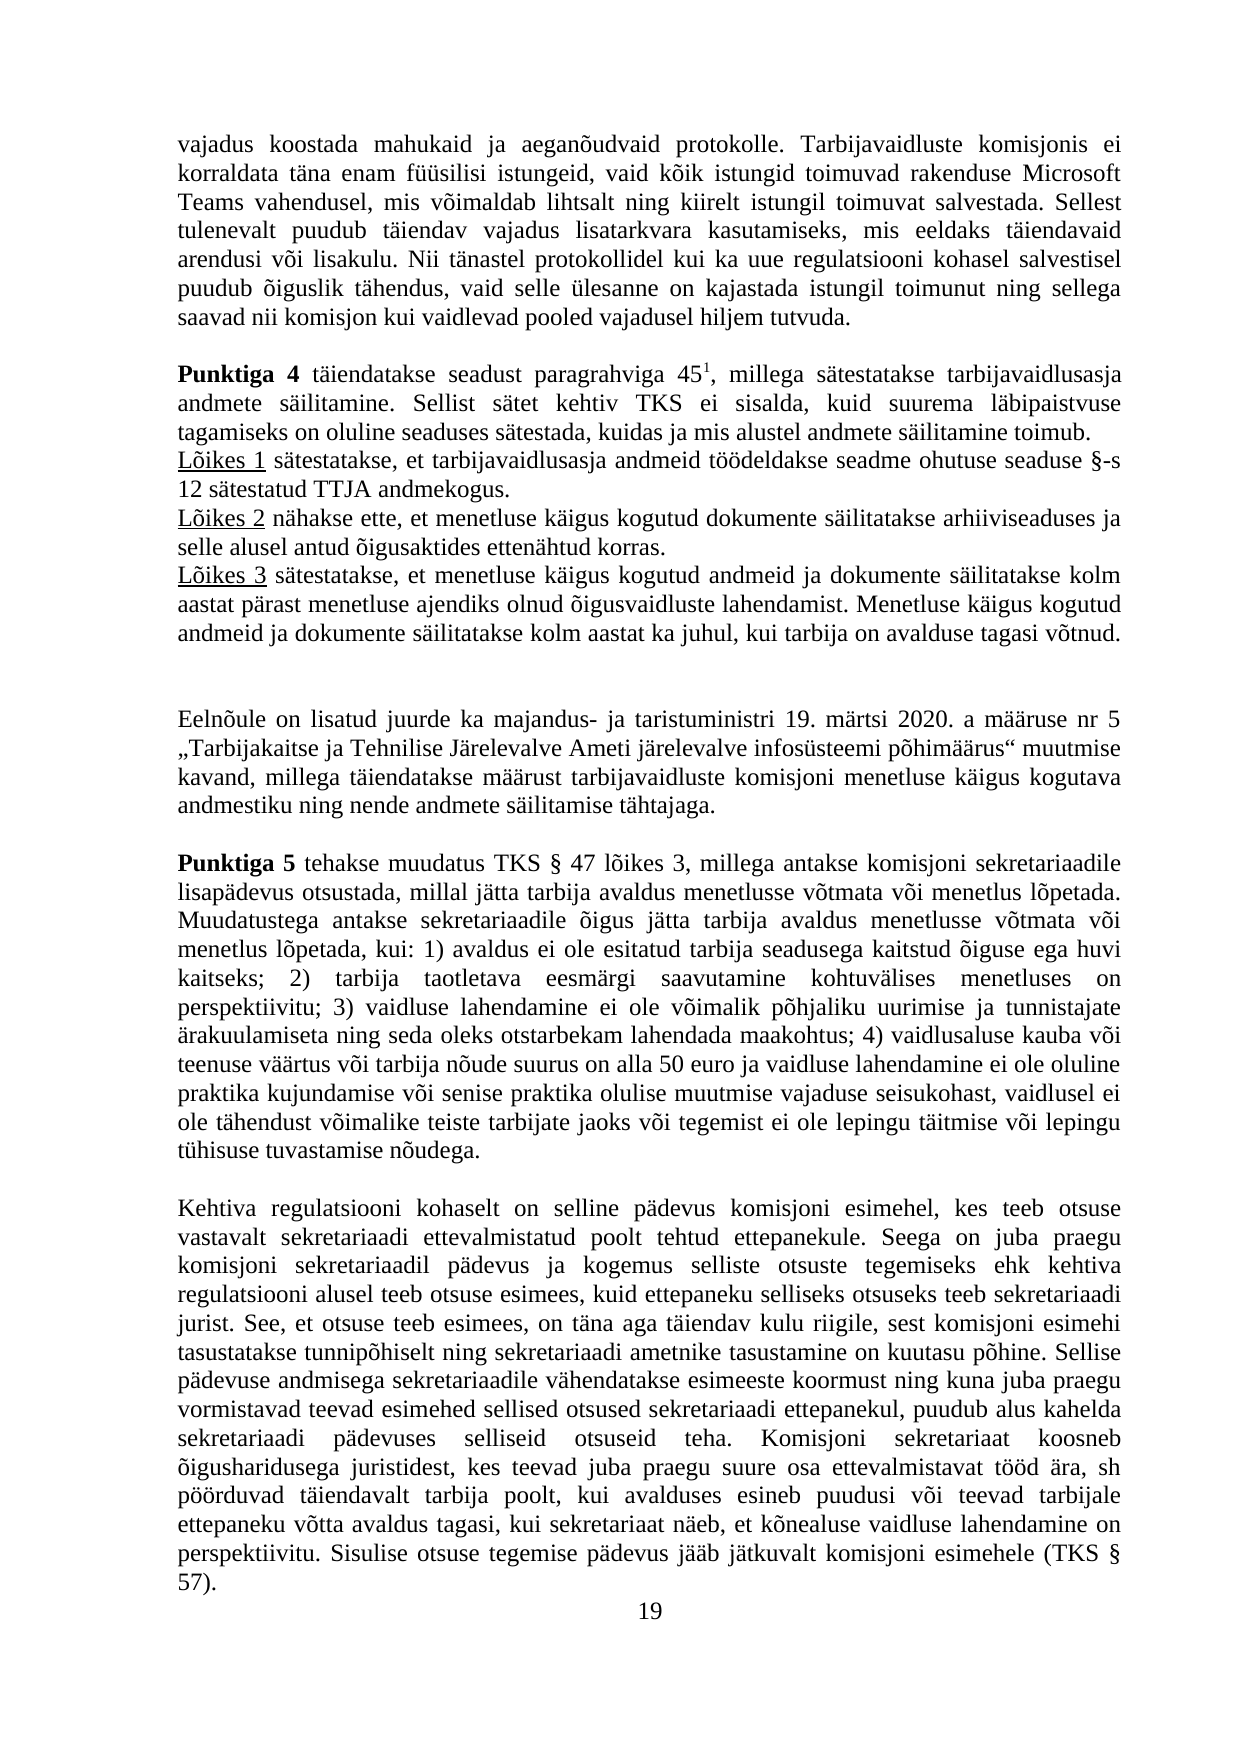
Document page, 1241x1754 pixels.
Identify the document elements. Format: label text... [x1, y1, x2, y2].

text Lõikes 3 sätestatakse, et menetluse käigus kogutud andmeid ja dokumente säilitatakse kolm aastat pärast menetluse ajendiks olnud õigusvaidluste lahendamist. Menetluse käigus kogutud andmeid ja dokumente säilitatakse kolm aastat ka juhul, kui tarbija on avalduse tagasi võtnud. [177, 560, 1122, 675]
text Kehtiva regulatsiooni kohaselt on selline pädevus komisjoni esimehel, kes teeb otsuse vastavalt sekretariaadi ettevalmistatud poolt tehtud ettepanekule. Seega on juba praegu komisjoni sekretariaadil pädevus ja kogemus selliste otsuste tegemiseks ehk kehtiva regulatsiooni alusel teeb otsuse esimees, kuid ettepaneku selliseks otsuseks teeb sekretariaadi jurist. See, et otsuse teeb esimees, on täna aga täiendav kulu riigile, sest komisjoni esimehi tasustatakse tunnipõhiselt ning sekretariaadi ametnike tasustamine on kuutasu põhine. Sellise pädevuse andmisega sekretariaadile vähendatakse esimeeste koormust ning kuna juba praegu vormistavad teevad esimehed sellised otsused sekretariaadi ettepanekul, puudub alus kahelda sekretariaadi pädevuses selliseid otsuseid teha. Komisjoni sekretariaat koosneb õigusharidusega juristidest, kes teevad juba praegu suure osa ettevalmistavat tööd ära, sh pöörduvad täiendavalt tarbija poolt, kui avalduses esineb puudusi või teevad tarbijale ettepaneku võtta avaldus tagasi, kui sekretariaat näeb, et kõnealuse vaidluse lahendamine on perspektiivitu. Sisulise otsuse tegemise pädevus jääb jätkuvalt komisjoni esimehele (TKS § 57). [177, 1193, 1122, 1595]
text Lõikes 1 sätestatakse, et tarbijavaidlusasja andmeid töödeldakse seadme ohutuse seaduse §-s 12 sätestatud TTJA andmekogus. [177, 445, 1122, 503]
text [177, 129, 1122, 330]
text Lõikes 2 nähakse ette, et menetluse käigus kogutud dokumente säilitatakse arhiiviseaduses ja selle alusel antud õigusaktides ettenähtud korras. [177, 503, 1122, 560]
text Punktiga 5 tehakse muudatus TKS § 47 lõikes 3, millega antakse komisjoni sekretariaadile lisapädevus otsustada, millal jätta tarbija avaldus menetlusse võtmata või menetlus lõpetada. Muudatustega antakse sekretariaadile õigus jätta tarbija avaldus menetlusse võtmata või menetlus lõpetada, kui: 1) avaldus ei ole esitatud tarbija seadusega kaitstud õiguse ega huvi kaitseks; 2) tarbija taotletava eesmärgi saavutamine kohtuvälises menetluses on perspektiivitu; 3) vaidluse lahendamine ei ole võimalik põhjaliku uurimise ja tunnistajate ärakuulamiseta ning seda oleks otstarbekam lahendada maakohtus; 4) vaidlusaluse kauba või teenuse väärtus või tarbija nõude suurus on alla 50 euro ja vaidluse lahendamine ei ole oluline praktika kujundamise või senise praktika olulise muutmise vajaduse seisukohast, vaidlusel ei ole tähendust võimalike teiste tarbijate jaoks või tegemist ei ole lepingu täitmise või lepingu tühisuse tuvastamise nõudega. [177, 848, 1122, 1164]
text Punktiga 4 täiendatakse seadust paragrahviga 451, millega sätestatakse tarbijavaidlusasja andmete säilitamine. Sellist sätet kehtiv TKS ei sisalda, kuid suurema läbipaistvuse tagamiseks on oluline seaduses sätestada, kuidas ja mis alustel andmete säilitamine toimub. [177, 359, 1122, 445]
text Eelnõule on lisatud juurde ka majandus- ja taristuministri 19. märtsi 2020. a määruse nr 5 „Tarbijakaitse ja Tehnilise Järelevalve Ameti järelevalve infosüsteemi põhimäärus“ muutmise kavand, millega täiendatakse määrust tarbijavaidluste komisjoni menetluse käigus kogutava andmestiku ning nende andmete säilitamise tähtajaga. [177, 704, 1122, 819]
